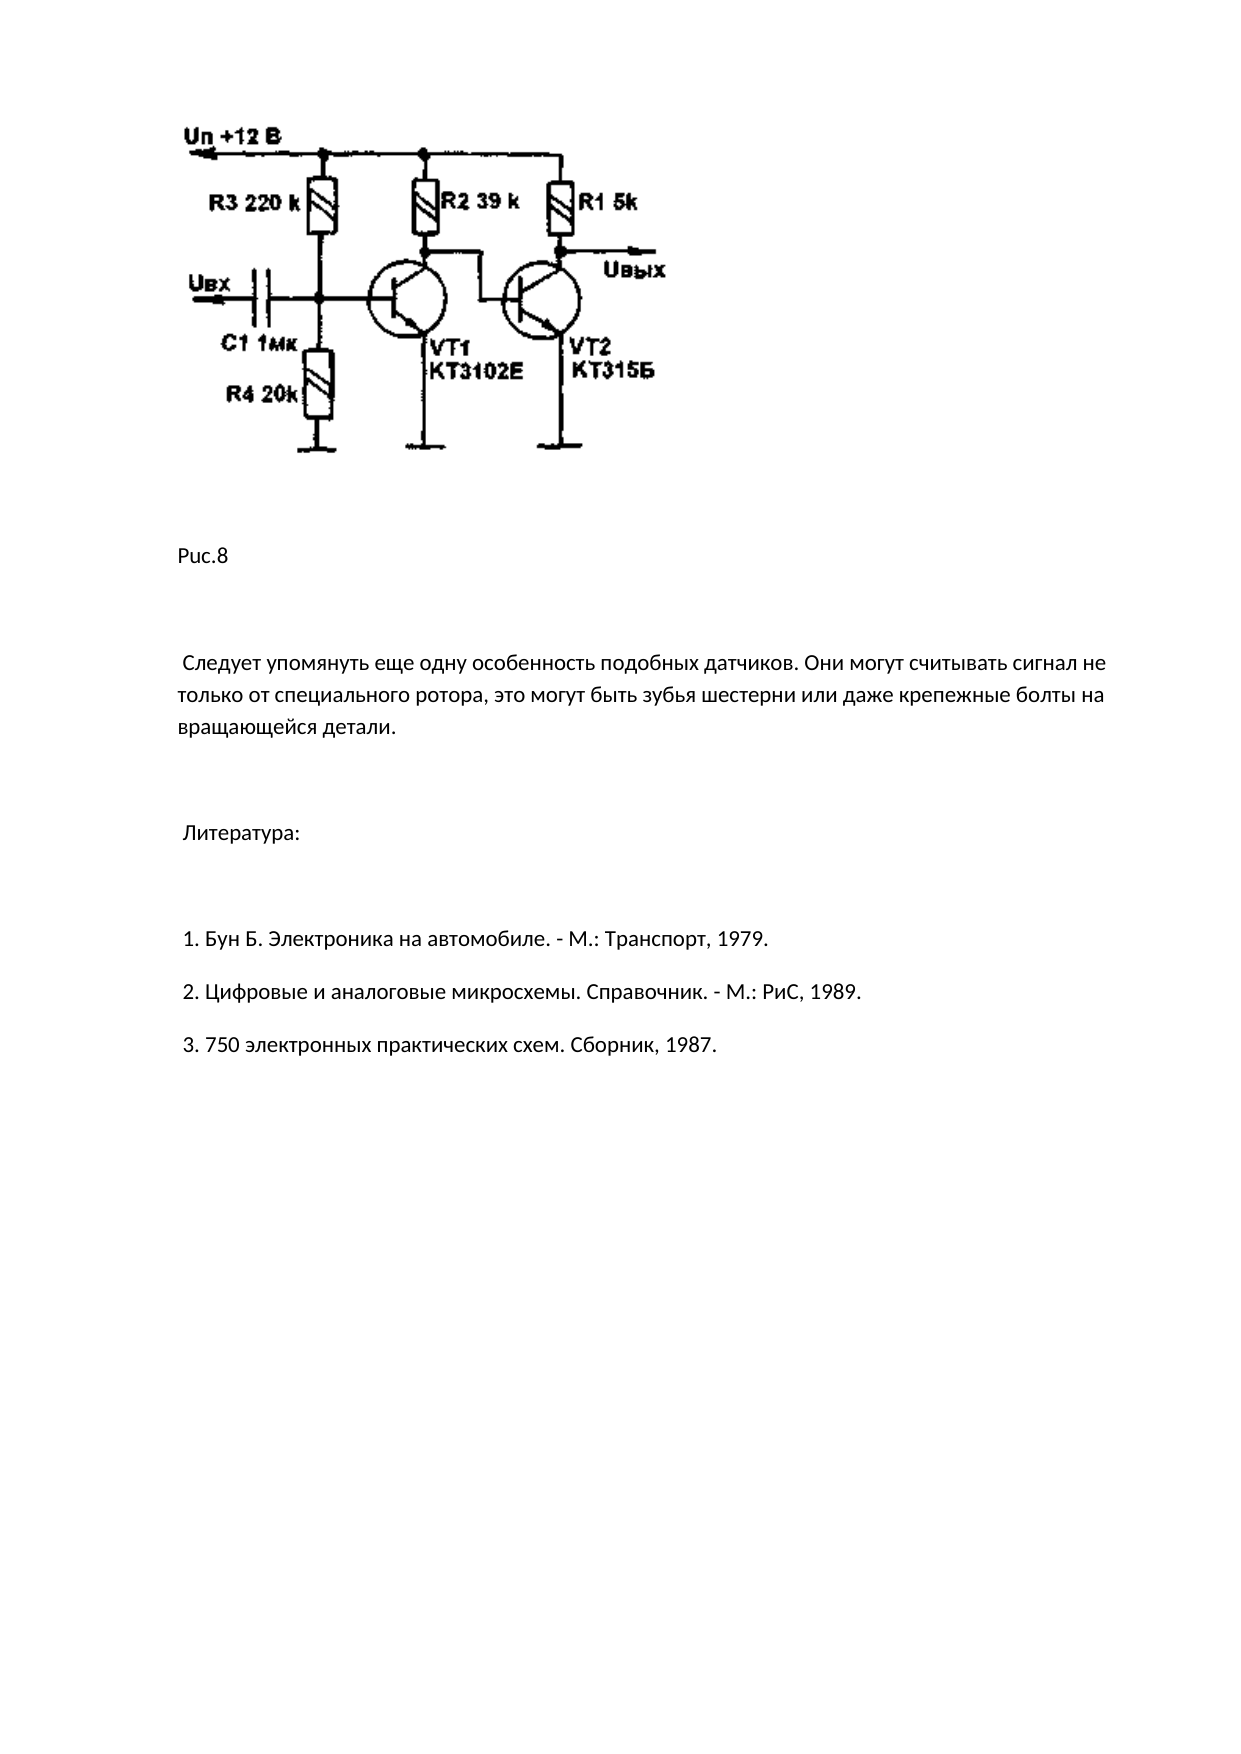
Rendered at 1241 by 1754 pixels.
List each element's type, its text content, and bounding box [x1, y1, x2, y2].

text 3. 750 электронных практических схем. Сборник, 1987. [177, 1030, 1152, 1058]
text Литература: [177, 818, 1152, 846]
text 1. Бун Б. Электроника на автомобиле. - М.: Транспорт, 1979. [177, 924, 1152, 952]
text 2. Цифровые и аналоговые микросхемы. Справочник. - М.: РиС, 1989. [177, 977, 1152, 1005]
text Следует упомянуть еще одну особенность подобных датчиков. Они могут считывать сигнал не только от специального ротора, это могут быть зубья шестерни или даже крепежные болты на вращающейся детали. [177, 648, 1152, 740]
text Puc.8 [177, 542, 1152, 569]
picture [177, 118, 675, 464]
